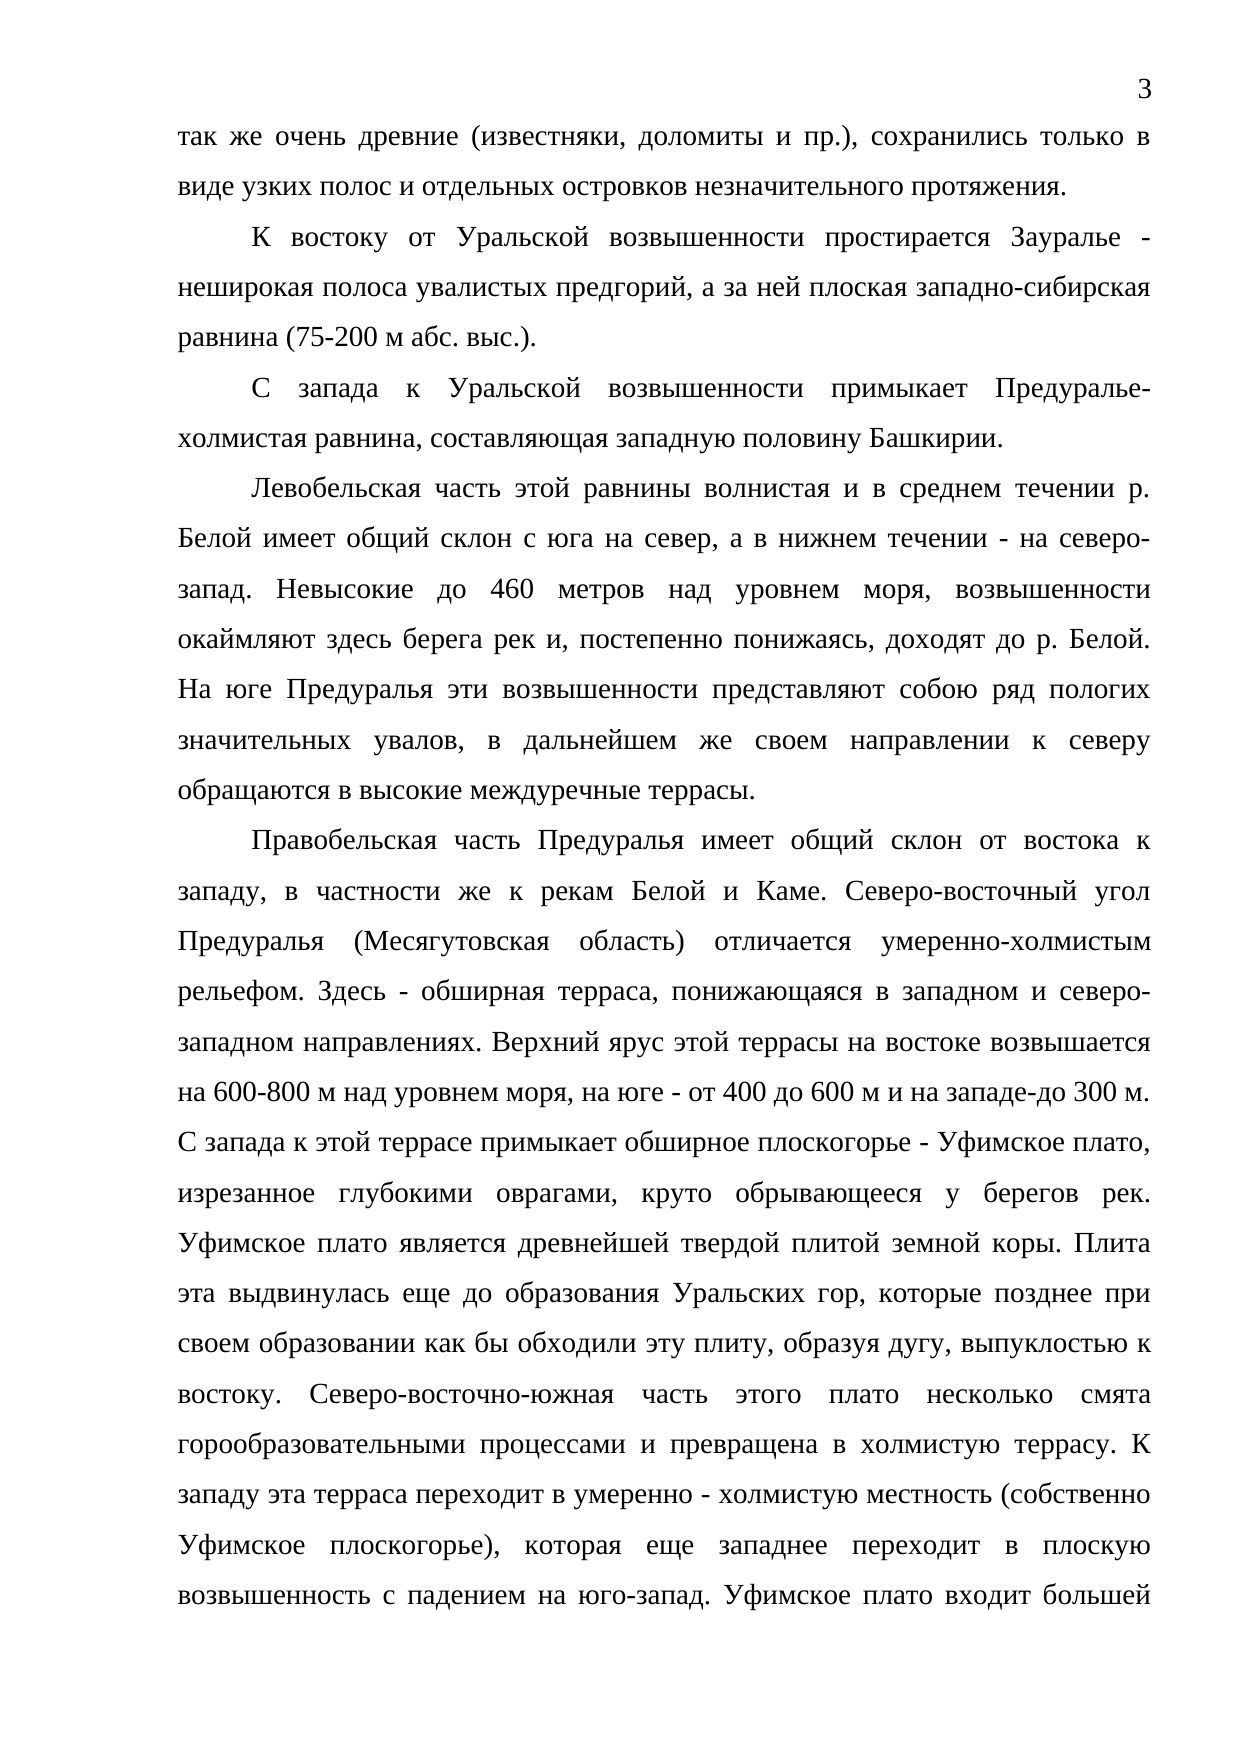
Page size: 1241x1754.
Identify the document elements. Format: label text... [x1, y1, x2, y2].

text С запада к Уральской возвышенности примыкает Предуралье-холмистая равнина, составляющая западную половину Башкирии. [177, 370, 1152, 453]
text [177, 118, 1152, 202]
text К востоку от Уральской возвышенности простирается Зауралье - неширокая полоса увалистых предгорий, а за ней плоская западно-сибирская равнина (75-200 м абс. выс.). [177, 219, 1152, 353]
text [177, 822, 1152, 1611]
text Левобельская часть этой равнины волнистая и в среднем течении р. Белой имеет общий склон с юга на север, а в нижнем течении - на северо-запад. Невысокие до 460 метров над уровнем моря, возвышенности окаймляют здесь берега рек и, постепенно понижаясь, доходят до р. Белой. На юге Предуралья эти возвышенности представляют собою ряд пологих значительных увалов, в дальнейшем же своем направлении к северу обращаются в высокие междуречные террасы. [177, 470, 1152, 806]
